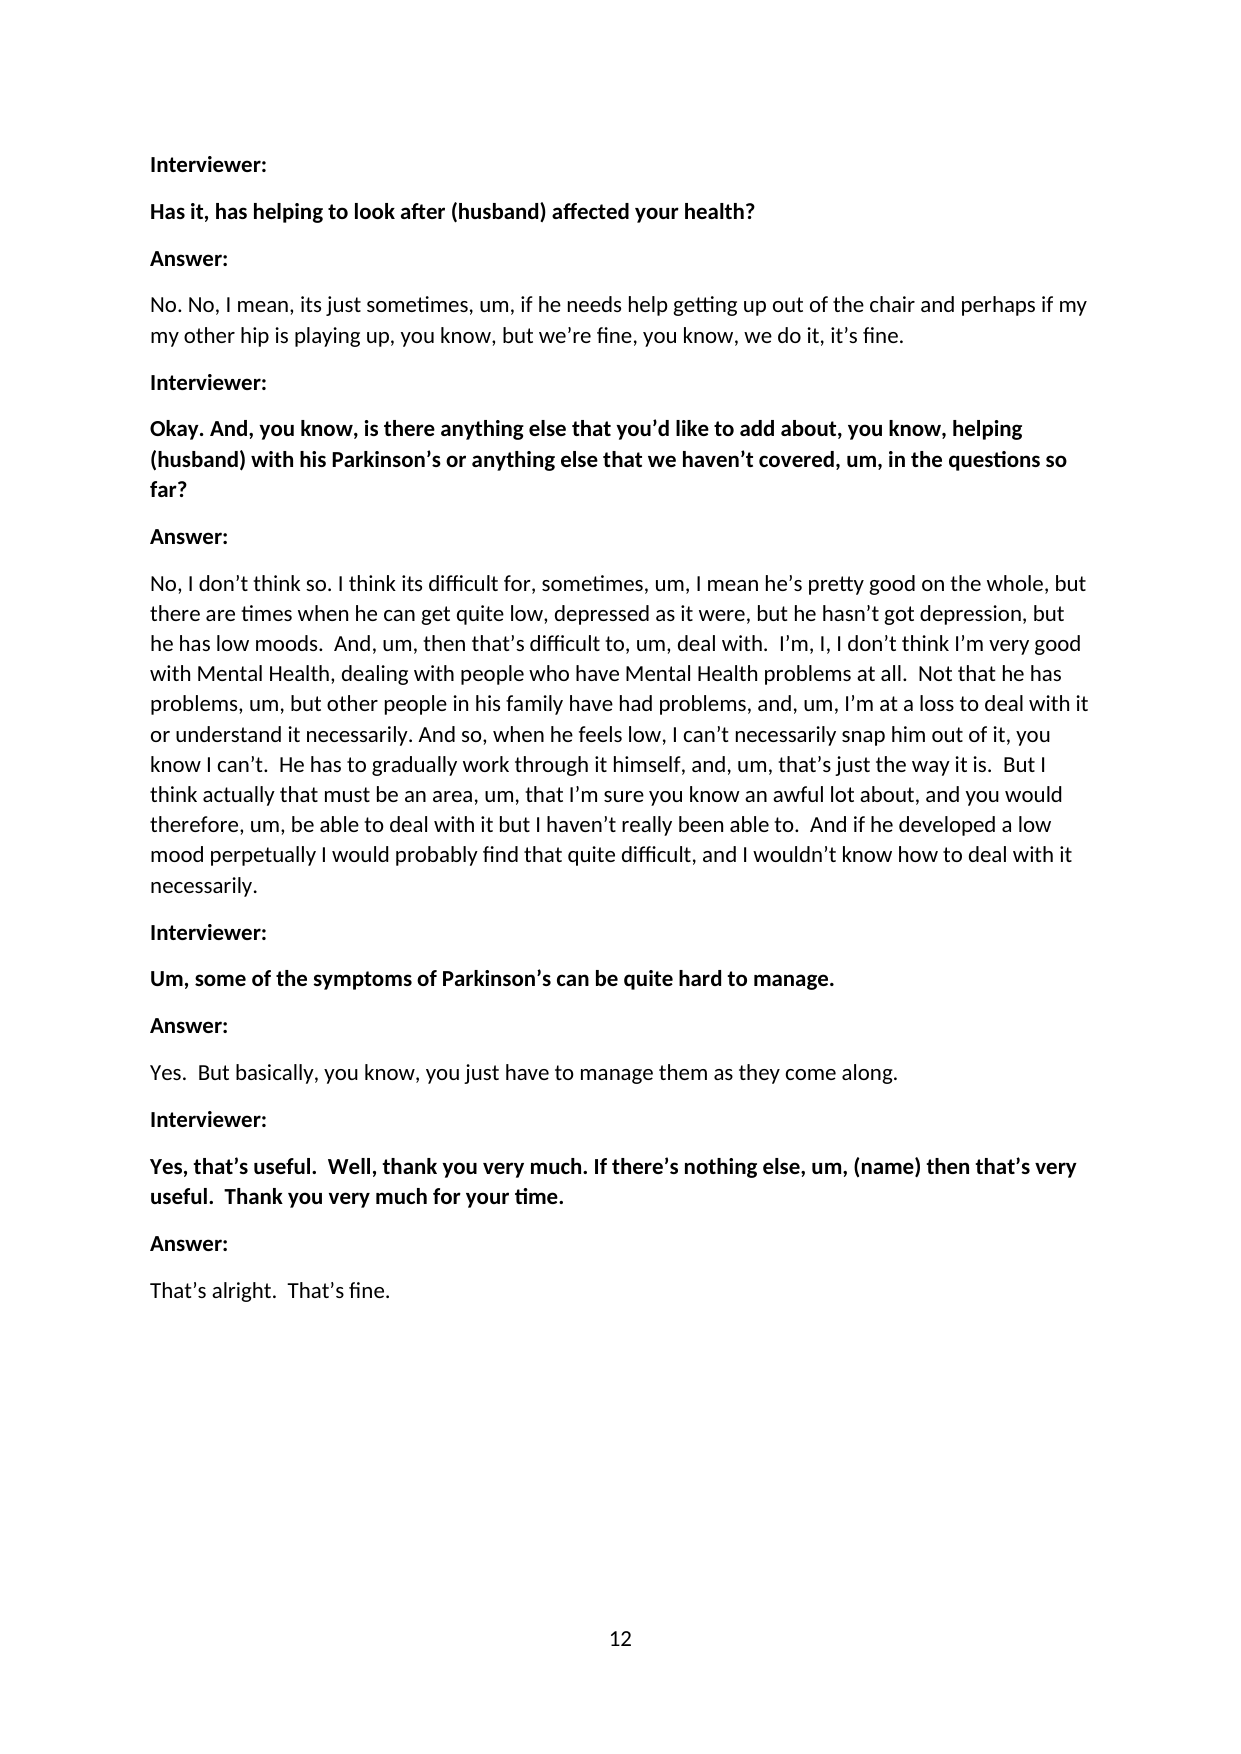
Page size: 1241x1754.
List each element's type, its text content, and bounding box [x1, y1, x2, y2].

text No, I don’t think so. I think its difficult for, sometimes, um, I mean he’s pretty good on the whole, but there are times when he can get quite low, depressed as it were, but he hasn’t got depression, but he has low moods. And, um, then that’s difficult to, um, deal with. I’m, I, I don’t think I’m very good with Mental Health, dealing with people who have Mental Health problems at all. Not that he has problems, um, but other people in his family have had problems, and, um, I’m at a loss to deal with it or understand it necessarily. And so, when he feels low, I can’t necessarily snap him out of it, you know I can’t. He has to gradually work through it himself, and, um, that’s just the way it is. But I think actually that must be an area, um, that I’m sure you know an awful lot about, and you would therefore, um, be able to deal with it but I haven’t really been able to. And if he developed a low mood perpetually I would probably find that quite difficult, and I wouldn’t know how to deal with it necessarily. [150, 569, 1090, 899]
text Interviewer: [150, 368, 1090, 396]
text Okay. And, you know, is there anything else that you’d like to add about, you know, helping (husband) with his Parkinson’s or anything else that we haven’t covered, um, in the questions so far? [150, 414, 1090, 503]
text Answer: [150, 522, 1090, 550]
text Um, some of the symptoms of Parkinson’s can be quite hard to manage. [150, 964, 1090, 993]
text Interviewer: [150, 918, 1090, 946]
text Has it, has helping to look after (husband) affected your health? [150, 197, 1090, 225]
text Answer: [150, 244, 1090, 272]
text Interviewer: [150, 1105, 1090, 1133]
text Answer: [150, 1011, 1090, 1039]
text Yes. But basically, you know, you just have to manage them as they come along. [150, 1058, 1090, 1086]
text That’s alright. That’s fine. [150, 1276, 1090, 1304]
text Answer: [150, 1229, 1090, 1257]
text Interviewer: [150, 150, 1090, 178]
text Yes, that’s useful. Well, thank you very much. If there’s nothing else, um, (name) then that’s very useful. Thank you very much for your time. [150, 1152, 1090, 1210]
text No. No, I mean, its just sometimes, um, if he needs help getting up out of the chair and perhaps if my my other hip is playing up, you know, but we’re fine, you know, we do it, it’s fine. [150, 291, 1090, 349]
